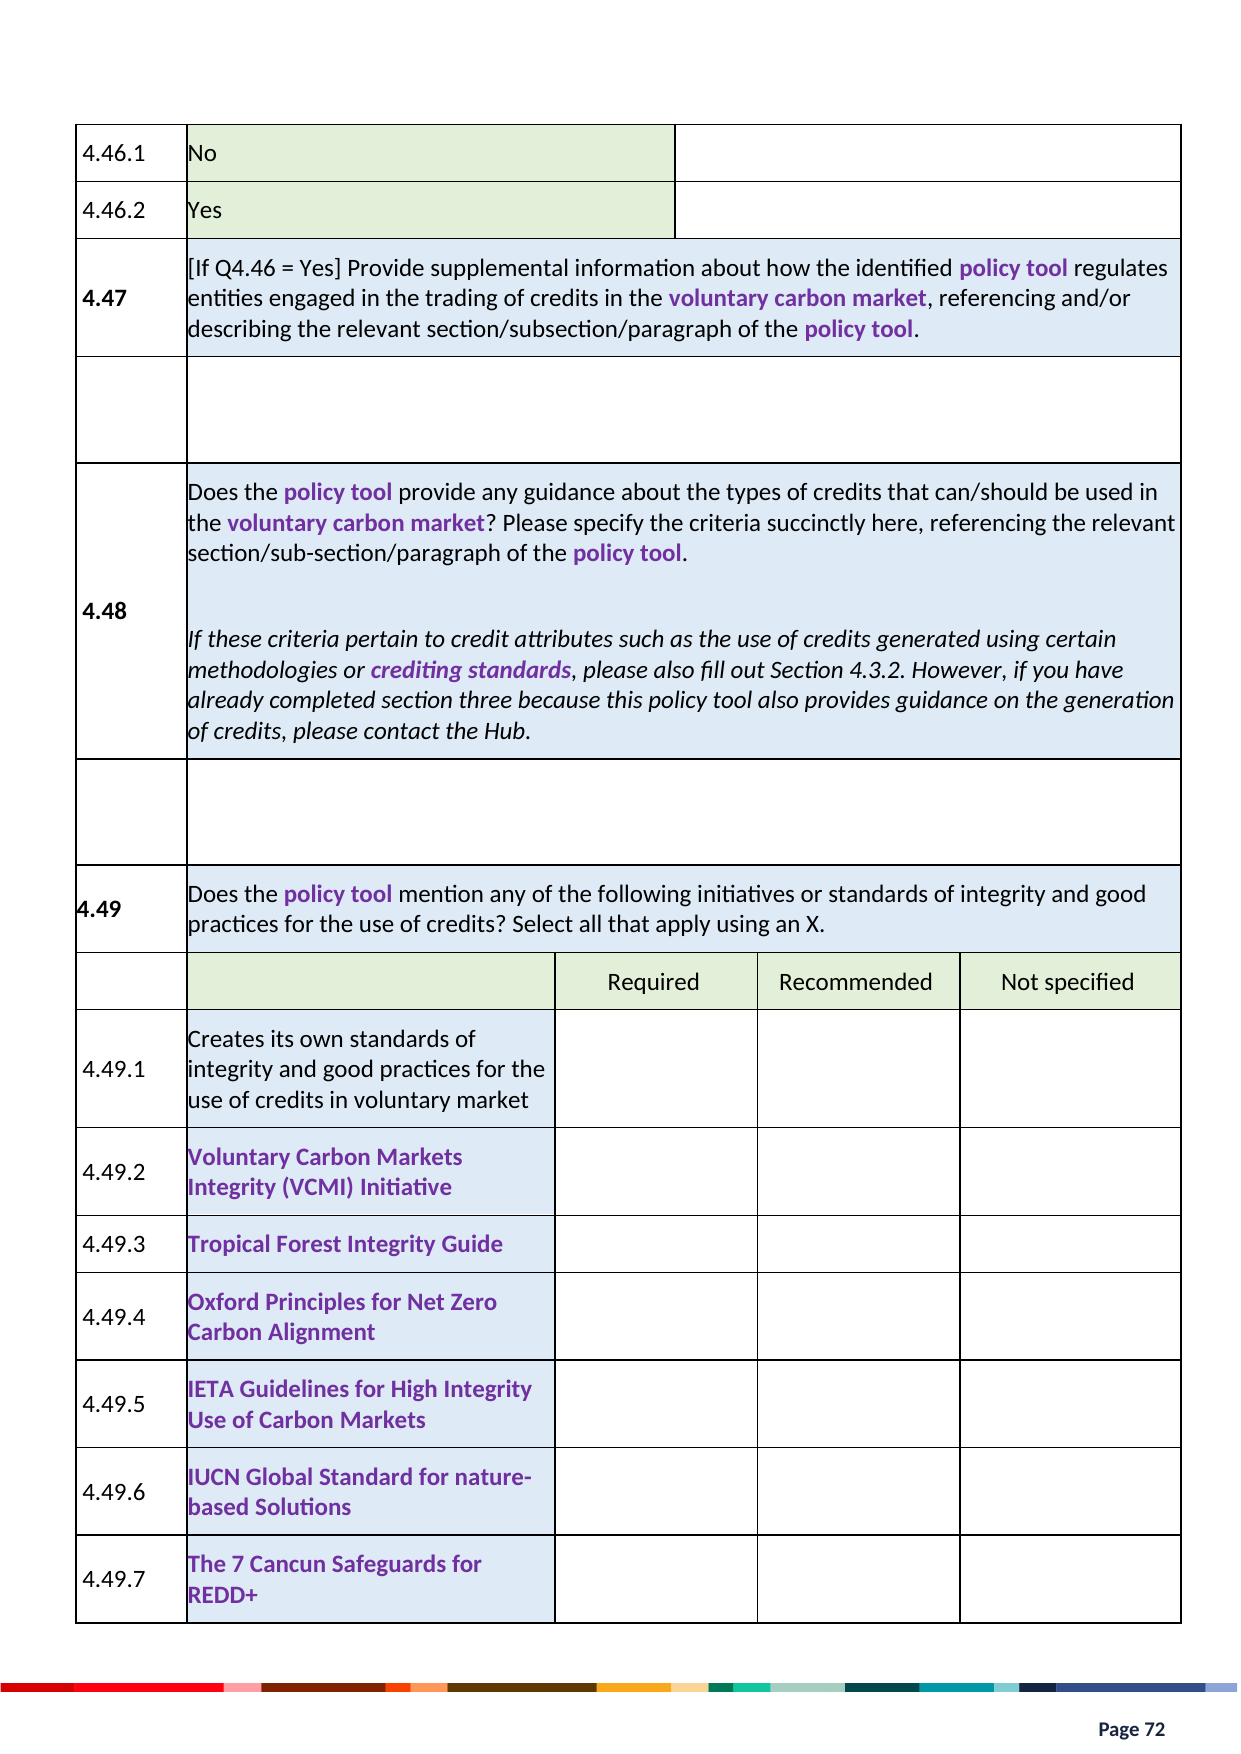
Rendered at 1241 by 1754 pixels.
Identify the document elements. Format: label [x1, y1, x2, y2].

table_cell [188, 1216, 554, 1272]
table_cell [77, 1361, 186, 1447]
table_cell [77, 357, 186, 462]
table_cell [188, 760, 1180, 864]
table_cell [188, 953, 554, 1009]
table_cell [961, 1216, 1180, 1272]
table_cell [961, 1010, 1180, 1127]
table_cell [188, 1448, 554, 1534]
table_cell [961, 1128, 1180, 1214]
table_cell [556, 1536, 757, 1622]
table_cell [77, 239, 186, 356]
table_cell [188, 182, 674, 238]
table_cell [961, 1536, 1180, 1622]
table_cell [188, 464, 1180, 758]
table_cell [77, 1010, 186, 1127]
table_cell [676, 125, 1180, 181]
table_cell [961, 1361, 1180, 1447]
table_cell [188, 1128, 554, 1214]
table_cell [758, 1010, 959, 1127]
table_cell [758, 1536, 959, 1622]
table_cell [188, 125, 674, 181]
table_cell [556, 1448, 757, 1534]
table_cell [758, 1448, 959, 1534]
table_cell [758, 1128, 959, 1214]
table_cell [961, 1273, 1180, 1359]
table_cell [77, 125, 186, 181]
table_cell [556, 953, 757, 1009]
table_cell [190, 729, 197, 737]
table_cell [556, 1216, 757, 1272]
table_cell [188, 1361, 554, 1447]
picture [0, 1683, 1236, 1692]
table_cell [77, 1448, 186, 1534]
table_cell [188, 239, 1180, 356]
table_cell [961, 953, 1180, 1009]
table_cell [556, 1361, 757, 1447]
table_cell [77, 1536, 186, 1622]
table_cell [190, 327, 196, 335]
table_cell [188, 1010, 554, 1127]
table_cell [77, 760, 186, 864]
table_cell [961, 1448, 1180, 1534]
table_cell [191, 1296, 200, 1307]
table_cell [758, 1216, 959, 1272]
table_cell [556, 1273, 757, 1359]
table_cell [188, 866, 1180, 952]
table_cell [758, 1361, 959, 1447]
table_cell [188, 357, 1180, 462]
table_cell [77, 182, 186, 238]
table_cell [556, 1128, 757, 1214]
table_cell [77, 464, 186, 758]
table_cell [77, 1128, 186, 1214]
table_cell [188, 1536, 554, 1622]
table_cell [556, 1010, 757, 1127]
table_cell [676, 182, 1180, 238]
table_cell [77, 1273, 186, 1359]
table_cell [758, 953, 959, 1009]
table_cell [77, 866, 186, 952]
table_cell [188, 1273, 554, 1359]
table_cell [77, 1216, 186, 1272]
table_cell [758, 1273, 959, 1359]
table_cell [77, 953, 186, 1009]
